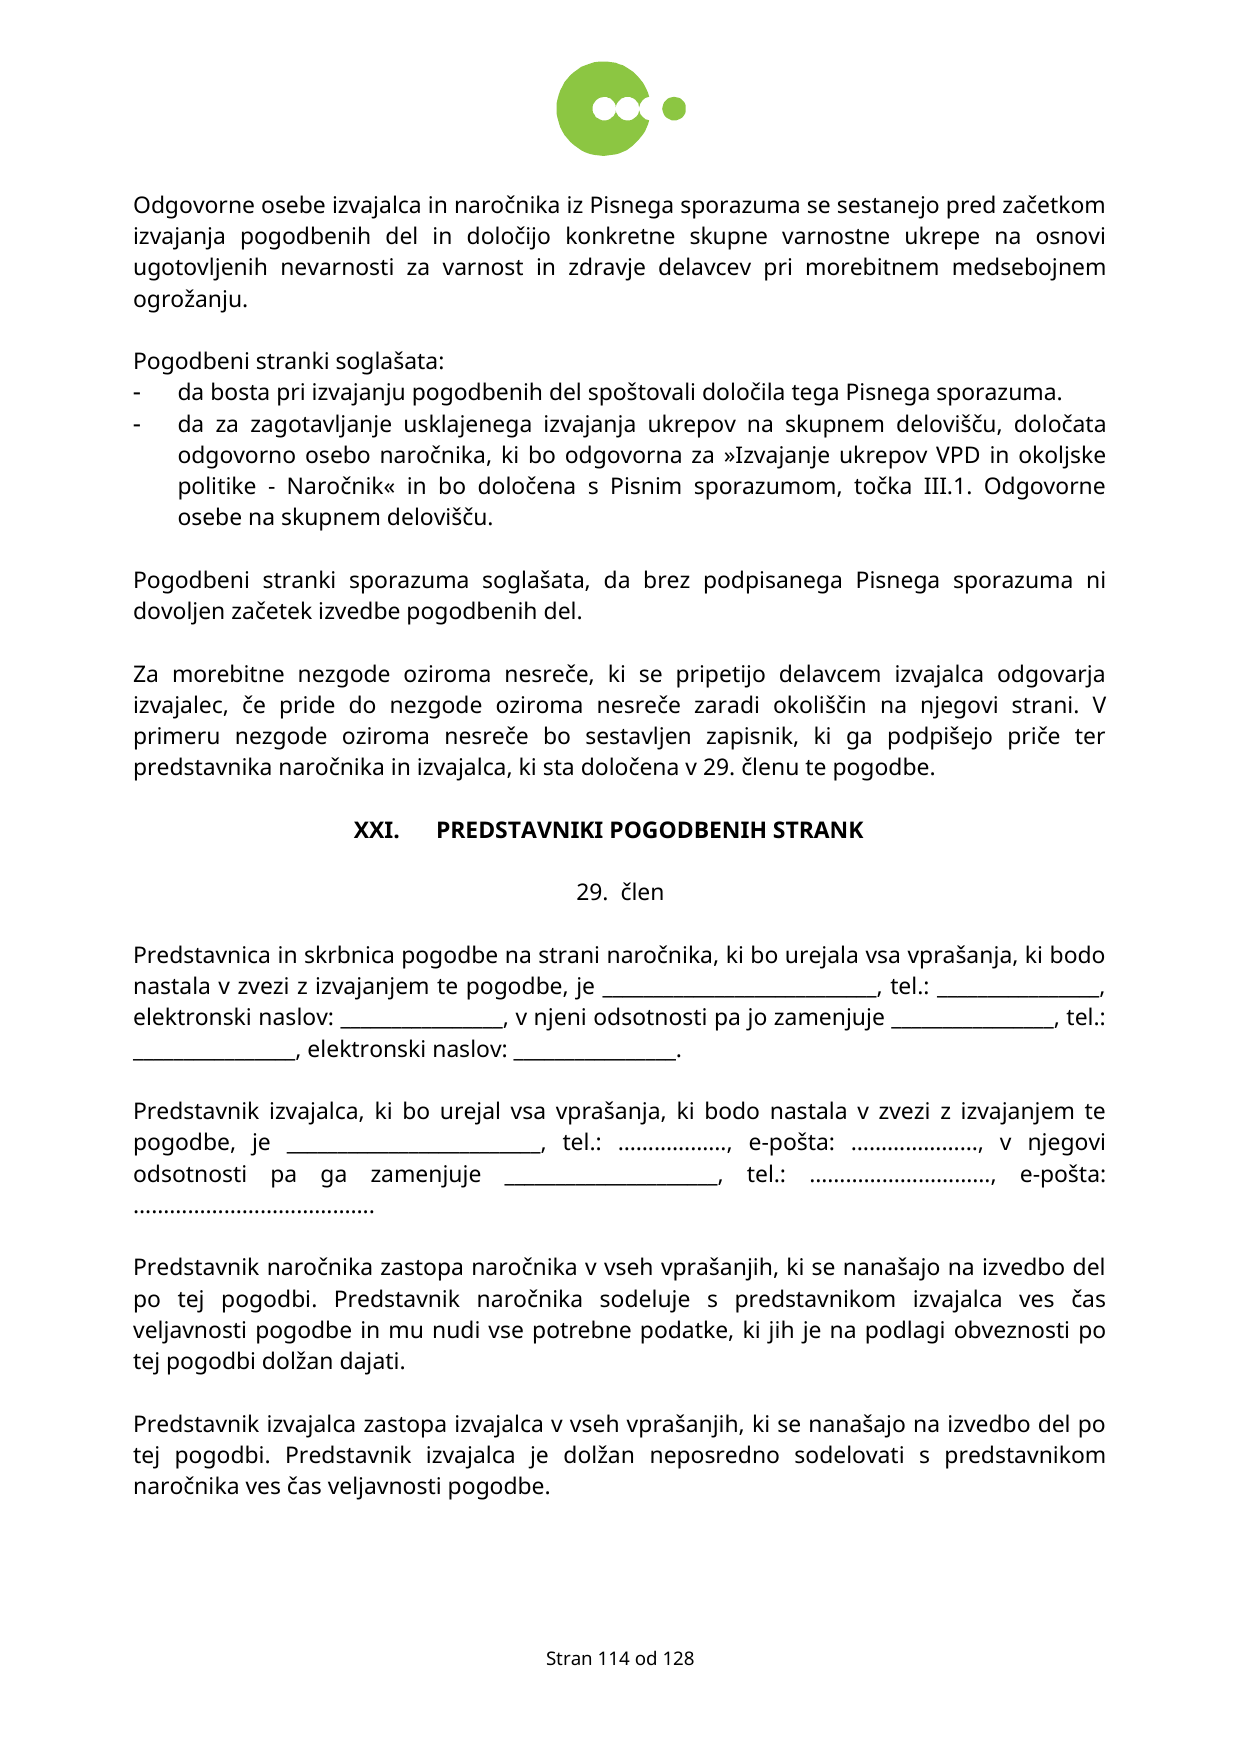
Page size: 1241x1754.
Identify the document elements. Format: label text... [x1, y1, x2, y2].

text Predstavnica in skrbnica pogodbe na strani naročnika, ki bo urejala vsa vprašanja, ki bodo nastala v zvezi z izvajanjem te pogodbe, je ___________________________, tel.: ________________, elektronski naslov: ________________, v njeni odsotnosti pa jo zamenjuje ________________, tel.: ________________, elektronski naslov: ________________. [133, 939, 1107, 1064]
text Predstavnik izvajalca zastopa izvajalca v vseh vprašanjih, ki se nanašajo na izvedbo del po tej pogodbi. Predstavnik izvajalca je dolžan neposredno sodelovati s predstavnikom naročnika ves čas veljavnosti pogodbe. [133, 1408, 1107, 1501]
text Pogodbeni stranki sporazuma soglašata, da brez podpisanega Pisnega sporazuma ni dovoljen začetek izvedbe pogodbenih del. [133, 564, 1107, 626]
list PREDSTAVNIKI POGODBENIH STRANK [133, 814, 1107, 845]
list člen [133, 876, 1107, 908]
text Pogodbeni stranki soglašata: [133, 345, 1107, 376]
text Za morebitne nezgode oziroma nesreče, ki se pripetijo delavcem izvajalca odgovarja izvajalec, če pride do nezgode oziroma nesreče zaradi okoliščin na njegovi strani. V primeru nezgode oziroma nesreče bo sestavljen zapisnik, ki ga podpišejo priče ter predstavnika naročnika in izvajalca, ki sta določena v 29. členu te pogodbe. [133, 658, 1107, 783]
text Predstavnik izvajalca, ki bo urejal vsa vprašanja, ki bodo nastala v zvezi z izvajanjem te pogodbe, je _________________________, tel.: ………………, e-pošta: …………………, v njegovi odsotnosti pa ga zamenjuje _____________________, tel.: …………………………, e-pošta: …………………………………. [133, 1095, 1107, 1220]
text Odgovorne osebe izvajalca in naročnika iz Pisnega sporazuma se sestanejo pred začetkom izvajanja pogodbenih del in določijo konkretne skupne varnostne ukrepe na osnovi ugotovljenih nevarnosti za varnost in zdravje delavcev pri morebitnem medsebojnem ogrožanju. [133, 189, 1107, 314]
text Predstavnik naročnika zastopa naročnika v vseh vprašanjih, ki se nanašajo na izvedbo del po tej pogodbi. Predstavnik naročnika sodeluje s predstavnikom izvajalca ves čas veljavnosti pogodbe in mu nudi vse potrebne podatke, ki jih je na podlagi obveznosti po tej pogodbi dolžan dajati. [133, 1251, 1107, 1376]
list da bosta pri izvajanju pogodbenih del spoštovali določila tega Pisnega sporazuma. [133, 376, 1107, 408]
list da za zagotavljanje usklajenega izvajanja ukrepov na skupnem delovišču, določata odgovorno osebo naročnika, ki bo odgovorna za »Izvajanje ukrepov VPD in okoljske politike - Naročnik« in bo določena s Pisnim sporazumom, točka III.1. Odgovorne osebe na skupnem delovišču. [133, 408, 1107, 533]
